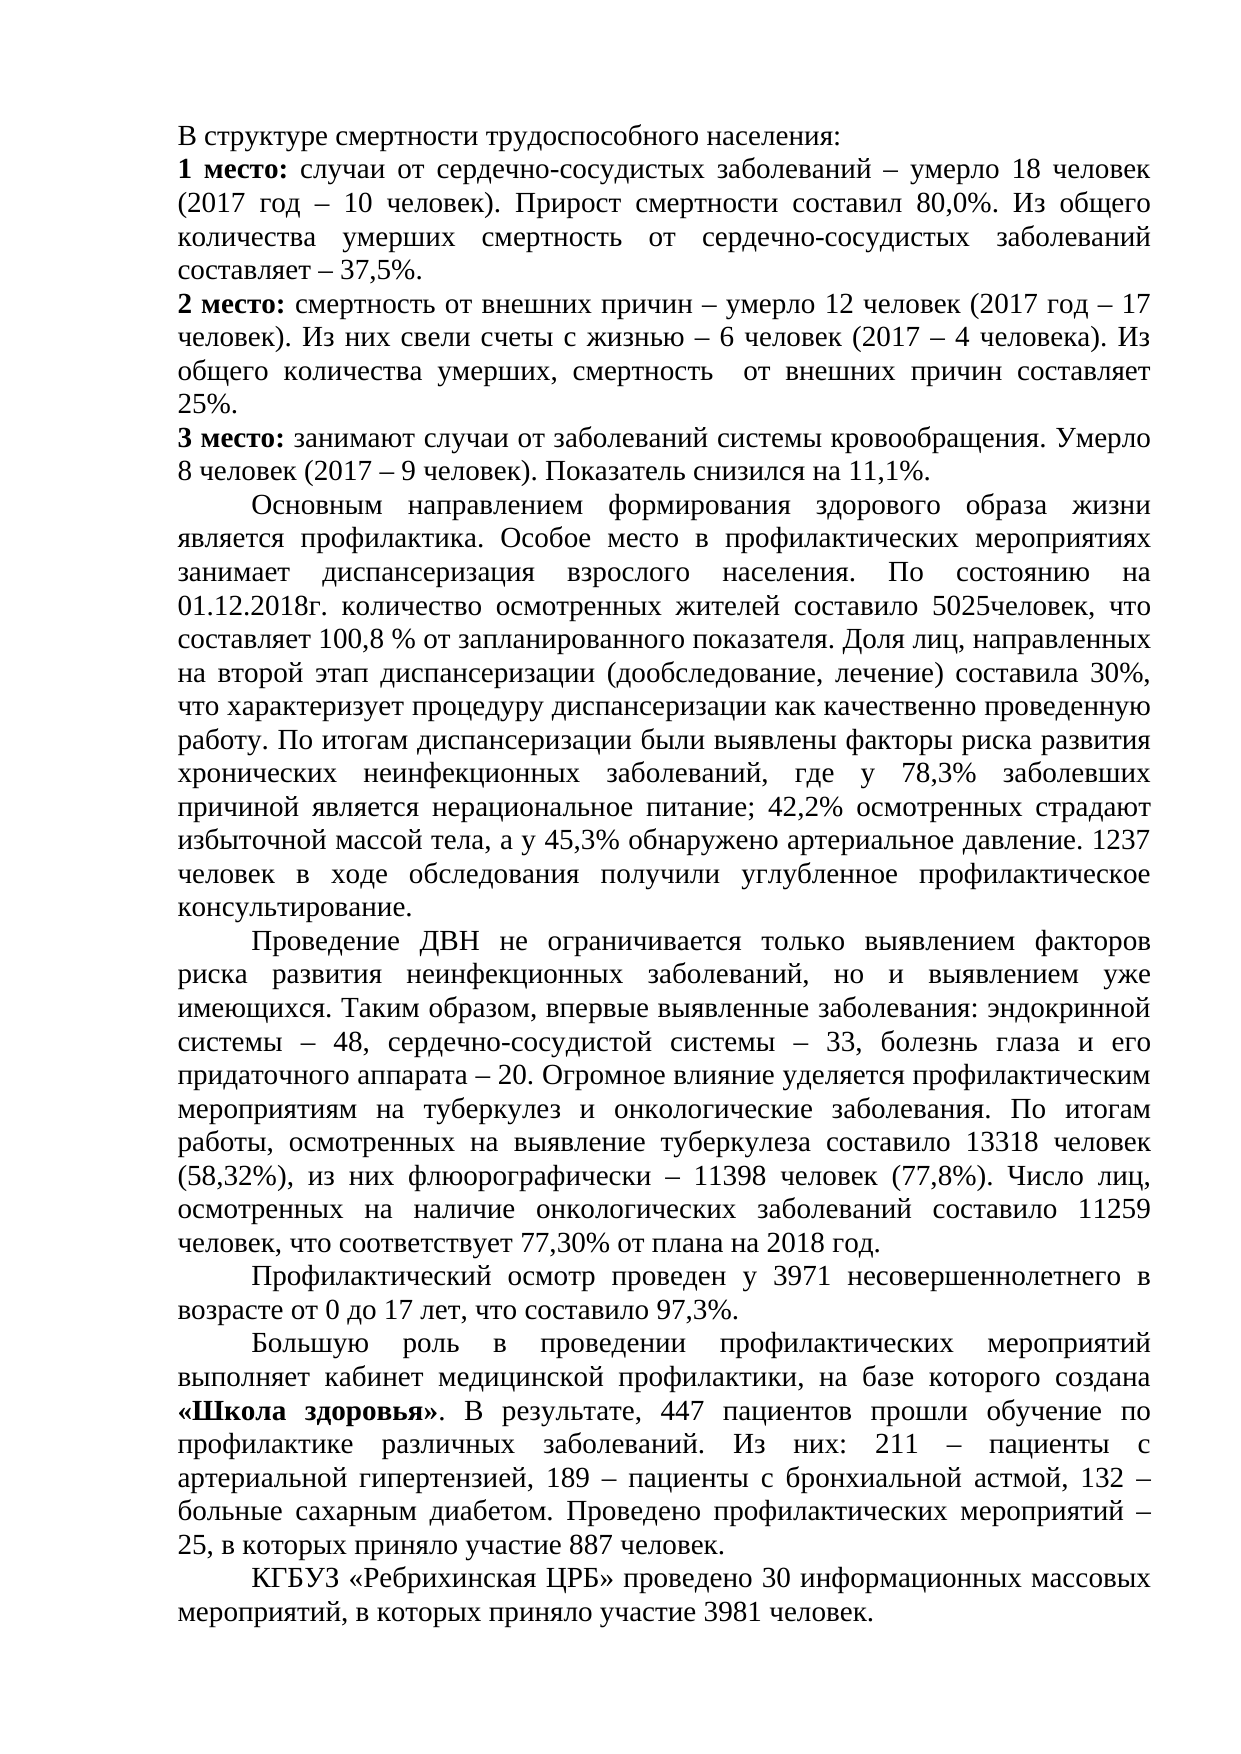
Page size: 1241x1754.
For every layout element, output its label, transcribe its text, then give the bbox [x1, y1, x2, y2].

text Основным направлением формирования здорового образа жизни является профилактика. Особое место в профилактических мероприятиях занимает диспансеризация взрослого населения. По состоянию на 01.12.2018г. количество осмотренных жителей составило 5025человек, что составляет 100,8 % от запланированного показателя. Доля лиц, направленных на второй этап диспансеризации (дообследование, лечение) составила 30%, что характеризует процедуру диспансеризации как качественно проведенную работу. По итогам диспансеризации были выявлены факторы риска развития хронических неинфекционных заболеваний, где у 78,3% заболевших причиной является нерациональное питание; 42,2% осмотренных страдают избыточной массой тела, а у 45,3% обнаружено артериальное давление. 1237 человек в ходе обследования получили углубленное профилактическое консультирование. [177, 688, 1152, 1124]
text 2 место занимают злокачественные образования – умерло 40 человек (2017 – 42 человека). Показатель составил 190,0 на 100 000 населения (2017 – 199,5 на 100 000 населения). Снижение показателя составило -7,8%; [177, 118, 1152, 219]
text 3 место занимают несчастные случаи (отравления, травмы) - умерло 19 человек (2017 год – 32 человека). Показатель снижения составил -40,6%. [177, 219, 1152, 286]
text 2 место: смертность от внешних причин – умерло 12 человек (2017 год – 17 человек). Из них свели счеты с жизнью – 6 человек (2017 – 4 человека). Из общего количества умерших, смертность от внешних причин составляет 25%. [177, 487, 1152, 621]
text Профилактический осмотр проведен у 3971 несовершеннолетнего в возрасте от 0 до 17 лет, что составило 97,3%. [177, 1460, 1152, 1527]
text 1 место: случаи от сердечно-сосудистых заболеваний – умерло 18 человек (2017 год – 10 человек). Прирост смертности составил 80,0%. Из общего количества умерших смертность от сердечно-сосудистых заболеваний составляет – 37,5%. [177, 353, 1152, 487]
text В структуре смертности трудоспособного населения: [177, 319, 1152, 353]
text Проведение ДВН не ограничивается только выявлением факторов риска развития неинфекционных заболеваний, но и выявлением уже имеющихся. Таким образом, впервые выявленные заболевания: эндокринной системы – 48, сердечно-сосудистой системы – 33, болезнь глаза и его придаточного аппарата – 20. Огромное влияние уделяется профилактическим мероприятиям на туберкулез и онкологические заболевания. По итогам работы, осмотренных на выявление туберкулеза составило 13318 человек (58,32%), из них флюорографически – 11398 человек (77,8%). Число лиц, осмотренных на наличие онкологических заболеваний составило 11259 человек, что соответствует 77,30% от плана на 2018 год. [177, 1124, 1152, 1460]
text 3 место: занимают случаи от заболеваний системы кровообращения. Умерло 8 человек (2017 – 9 человек). Показатель снизился на 11,1%. [177, 621, 1152, 688]
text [177, 1527, 1152, 1627]
